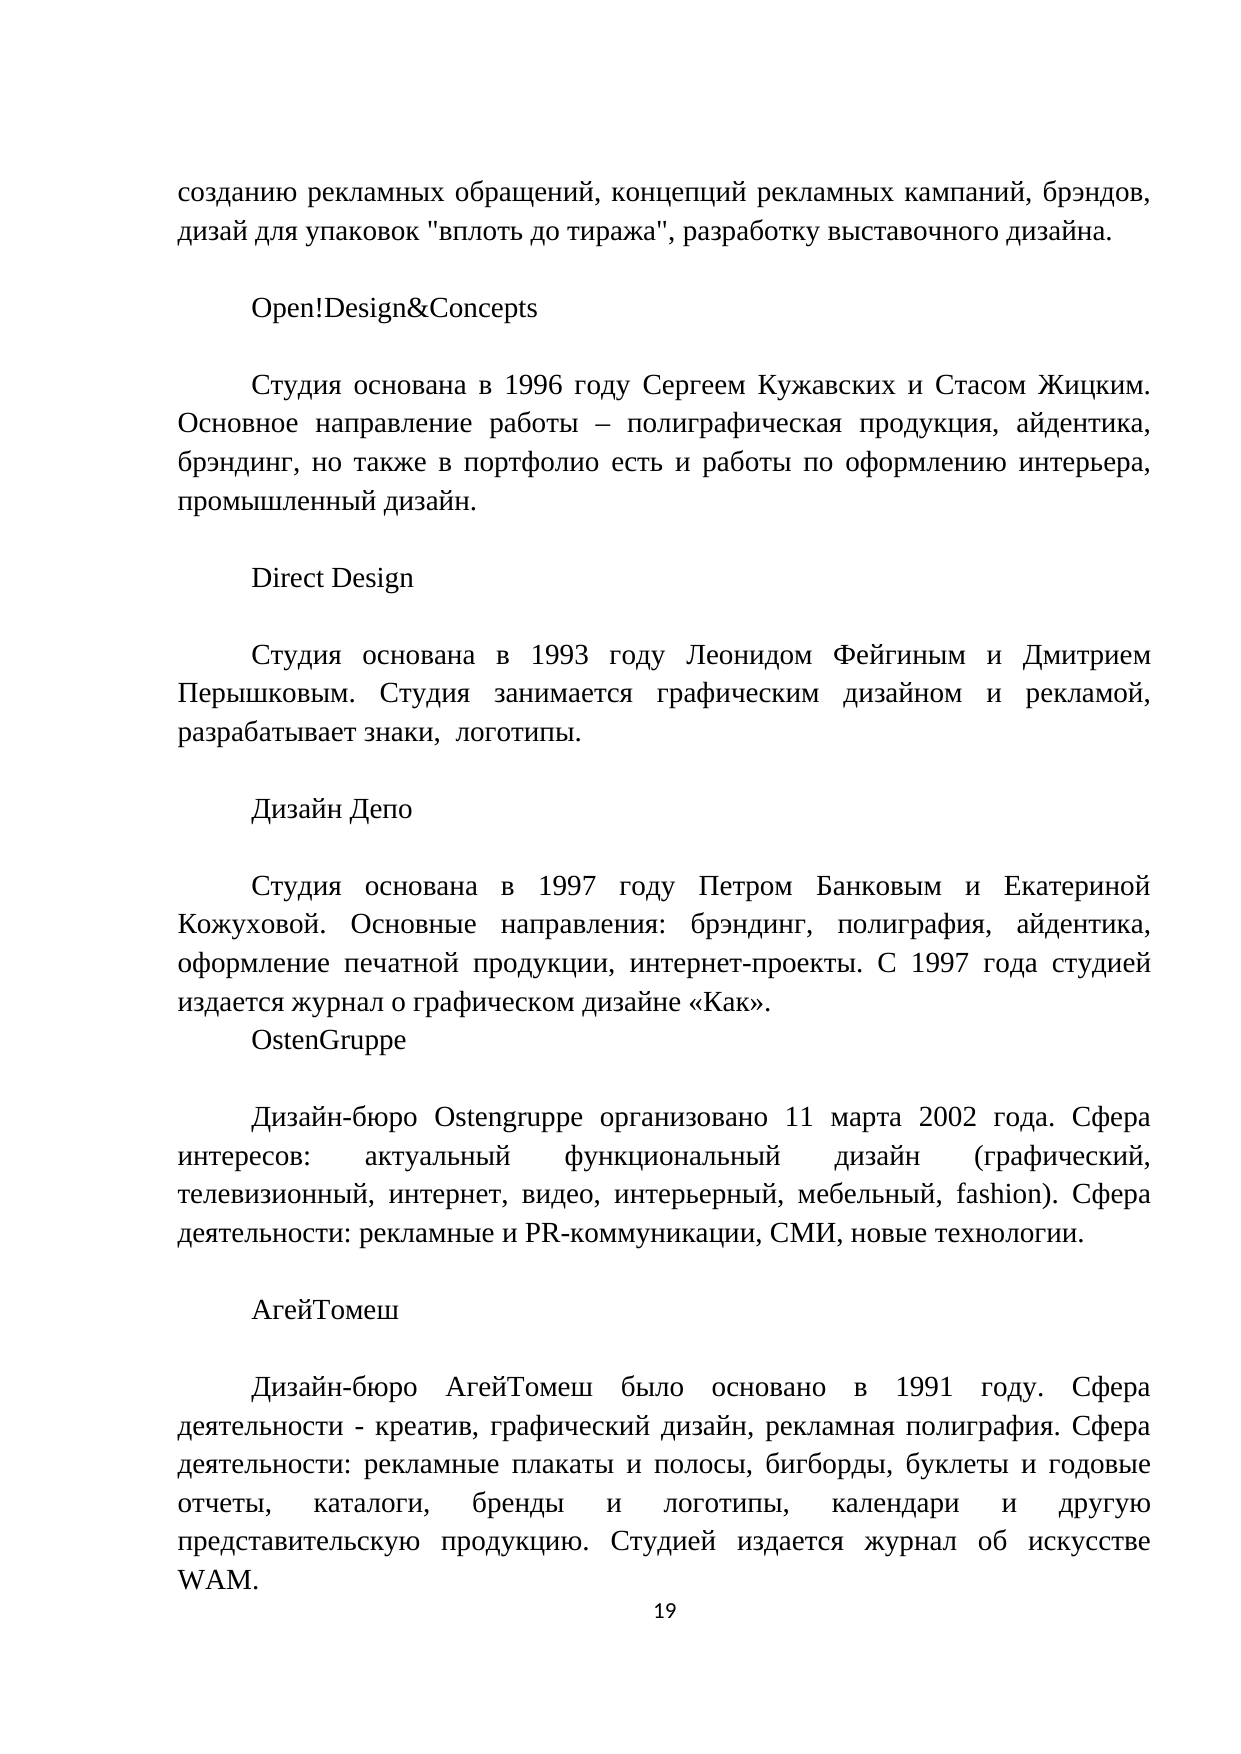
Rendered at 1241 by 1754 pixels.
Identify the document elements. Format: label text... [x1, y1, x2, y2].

text OstenGruppe [177, 1022, 1152, 1056]
text Дизайн Депо [177, 791, 1152, 824]
text Open!Design&Concepts [177, 290, 1152, 323]
text Direct Design [177, 560, 1152, 593]
text Дизайн-бюро Ostengruppe организовано 11 марта 2002 года. Сфера интересов: актуальный функциональный дизайн (графический, телевизионный, интернет, видео, интерьерный, мебельный, fashion). Сфера деятельности: рекламные и PR-коммуникации, СМИ, новые технологии. [177, 1099, 1152, 1248]
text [177, 174, 1152, 246]
text Дизайн-бюро АгейТомеш было основано в 1991 году. Сфера деятельности - креатив, графический дизайн, рекламная полиграфия. Сфера деятельности: рекламные плакаты и полосы, бигборды, буклеты и годовые отчеты, каталоги, бренды и логотипы, календари и другую представительскую продукцию. Студией издается журнал об искусстве WAM. [177, 1369, 1152, 1595]
text Студия основана в 1997 году Петром Банковым и Екатериной Кожуховой. Основные направления: брэндинг, полиграфия, айдентика, оформление печатной продукции, интернет-проекты. С 1997 года студией издается журнал о графическом дизайне «Как». [177, 868, 1152, 1017]
text Студия основана в 1996 году Сергеем Кужавских и Стасом Жицким. Основное направление работы – полиграфическая продукция, айдентика, брэндинг, но также в портфолио есть и работы по оформлению интерьера, промышленный дизайн. [177, 367, 1152, 516]
text Студия основана в 1993 году Леонидом Фейгиным и Дмитрием Перышковым. Студия занимается графическим дизайном и рекламой, разрабатывает знаки, логотипы. [177, 637, 1152, 747]
text АгейТомеш [177, 1292, 1152, 1326]
